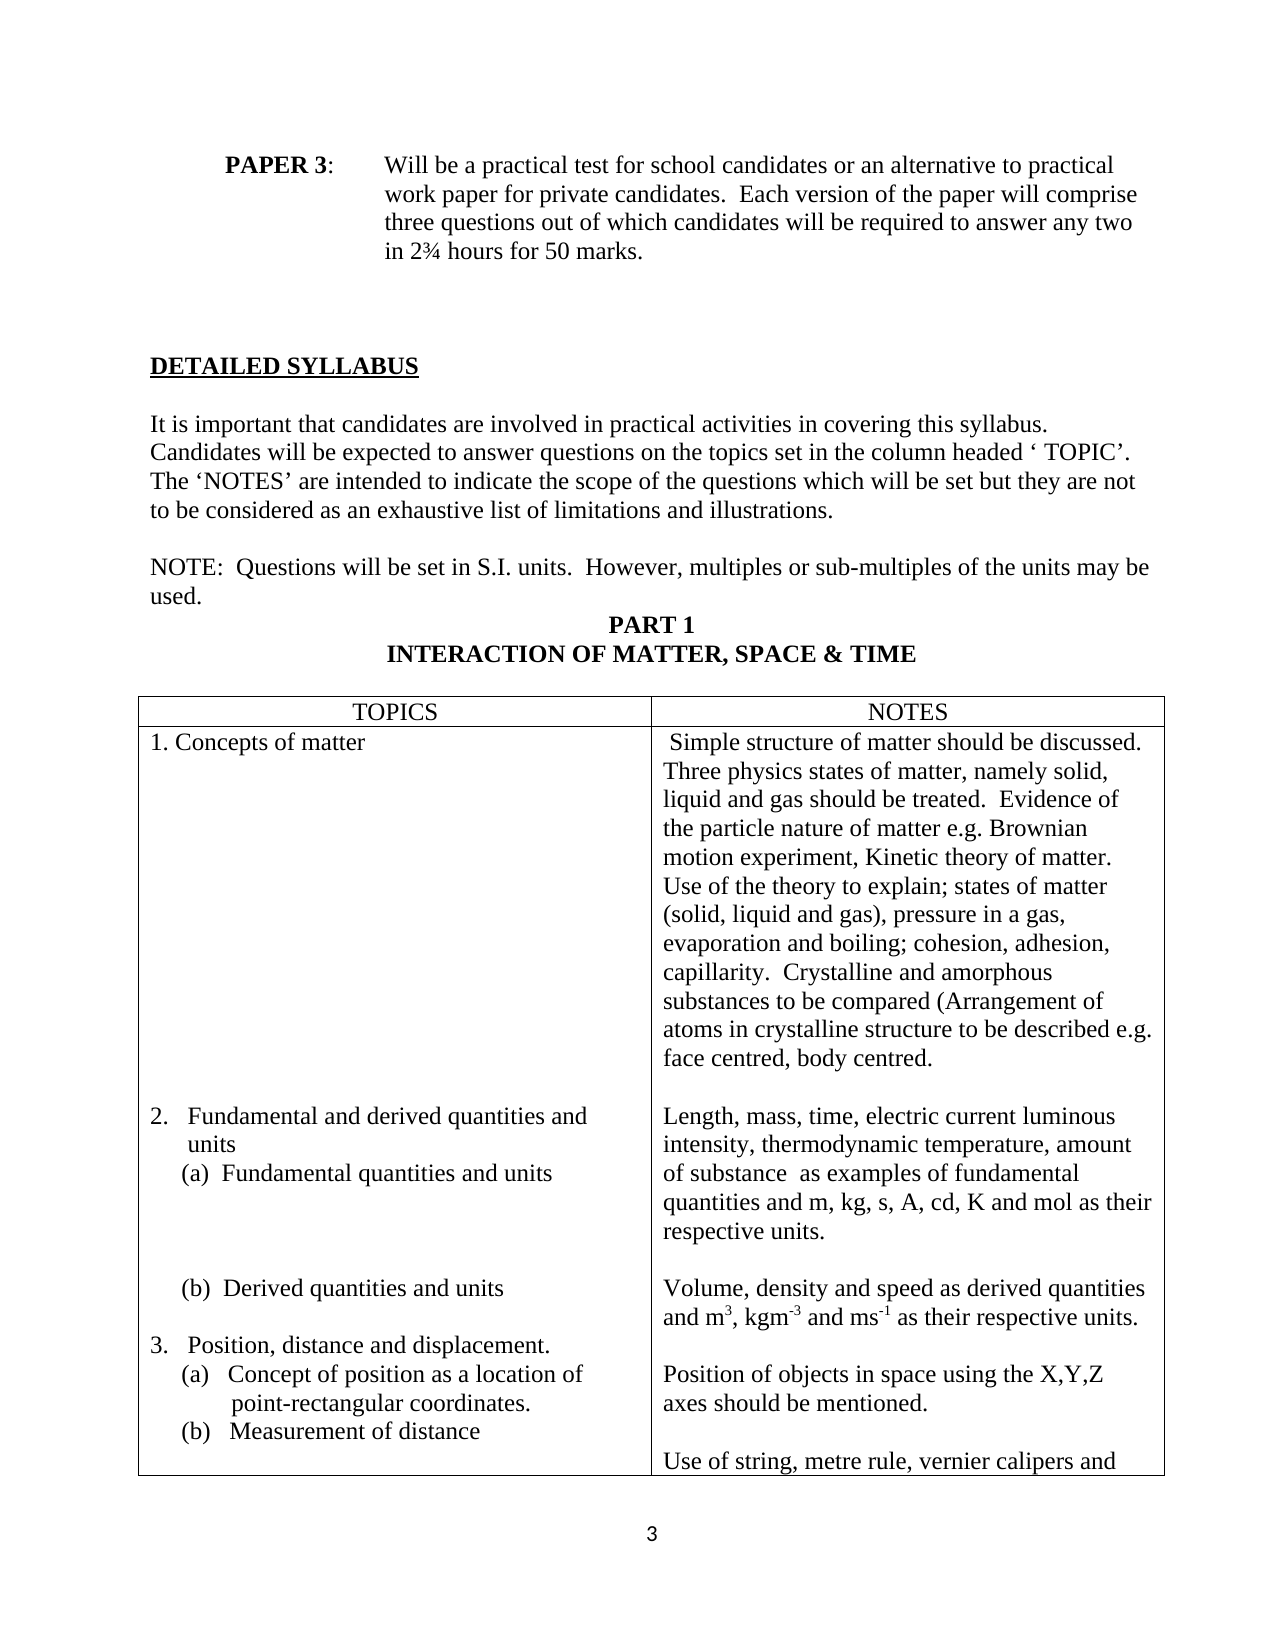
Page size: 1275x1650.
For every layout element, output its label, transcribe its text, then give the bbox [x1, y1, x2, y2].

text PART 1 [150, 610, 1153, 639]
text NOTE: Questions will be set in S.I. units. However, multiples or sub-multiples of the units may be used. [150, 552, 1153, 610]
table_header NOTES [652, 697, 1164, 726]
table_header TOPICS [139, 697, 651, 726]
text DETAILED SYLLABUS [150, 351, 1153, 380]
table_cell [139, 727, 651, 1474]
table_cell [652, 727, 1164, 1474]
text It is important that candidates are involved in practical activities in covering this syllabus. Candidates will be expected to answer questions on the topics set in the column headed ‘ TOPIC’. The ‘NOTES’ are intended to indicate the scope of the questions which will be set but they are not to be considered as an exhaustive list of limitations and illustrations. [150, 409, 1153, 524]
text PAPER 3: Will be a practical test for school candidates or an alternative to practical work paper for private candidates. Each version of the paper will comprise three questions out of which candidates will be required to answer any two in 2¾ hours for 50 marks. [225, 150, 1153, 265]
text INTERACTION OF MATTER, SPACE & TIME [150, 639, 1153, 667]
